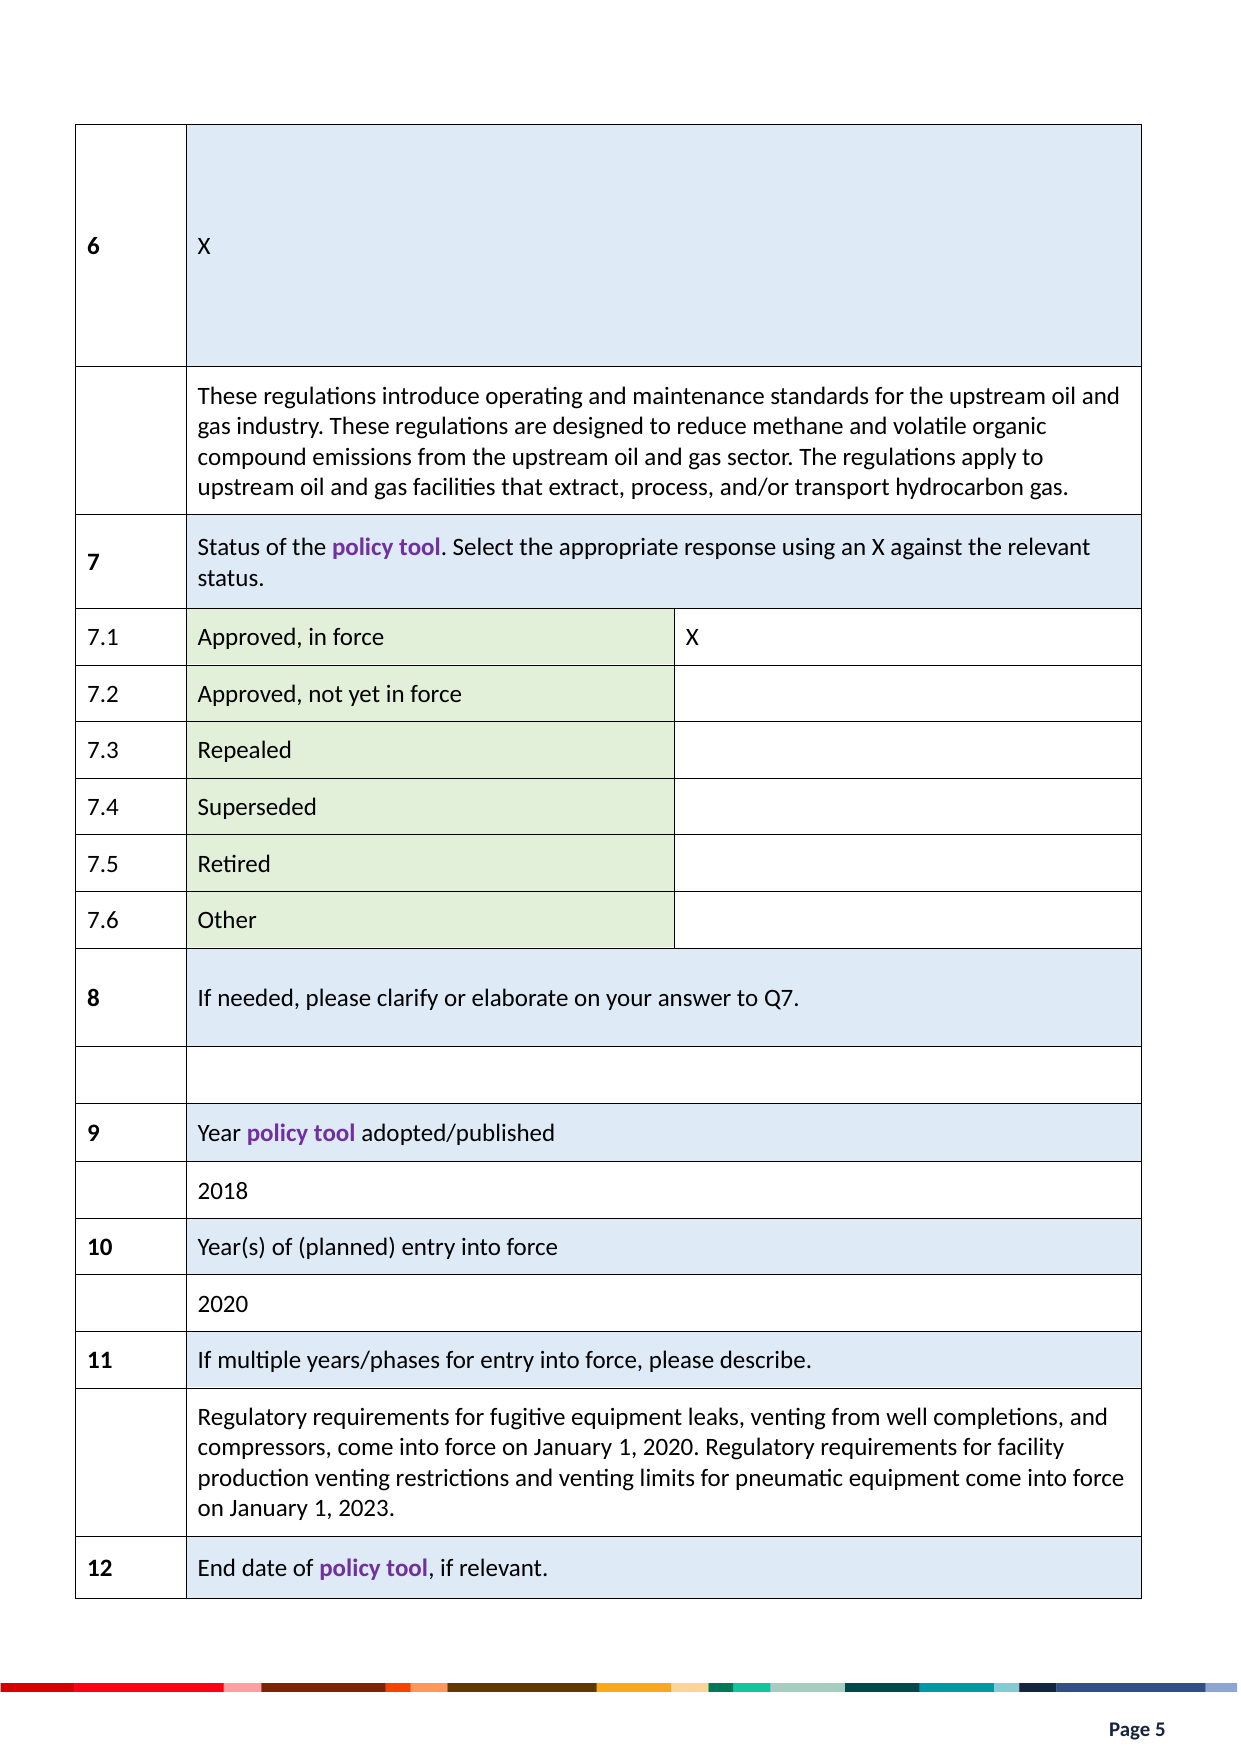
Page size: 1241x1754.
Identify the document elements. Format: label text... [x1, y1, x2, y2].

table_cell 7.5 [76, 835, 186, 891]
table_cell Other [187, 892, 674, 947]
table_cell [675, 835, 1141, 891]
table_cell X [675, 609, 1141, 664]
table_cell Approved, not yet in force [187, 666, 674, 721]
table_cell [675, 892, 1141, 947]
table_cell Repealed [187, 722, 674, 778]
table_cell [76, 1275, 186, 1331]
table_cell Regulatory requirements for fugitive equipment leaks, venting from well completions, and compressors, come into force on January 1, 2020. Regulatory requirements for facility production venting restrictions and venting limits for pneumatic equipment come into force on January 1, 2023. [187, 1389, 1141, 1536]
table_cell [675, 666, 1141, 721]
table_cell Year(s) of (planned) entry into force [187, 1219, 1141, 1274]
table_cell End date of policy tool, if relevant. [187, 1537, 1141, 1598]
table_cell 11 [76, 1332, 186, 1387]
table_cell [76, 1047, 186, 1103]
table_cell Year policy tool adopted/published [187, 1104, 1141, 1161]
table_cell Superseded [187, 779, 674, 834]
table_cell X [187, 125, 1141, 366]
table_cell 7.4 [76, 779, 186, 834]
table_cell 7.2 [76, 666, 186, 721]
table_cell If needed, please clarify or elaborate on your answer to Q7. [187, 949, 1141, 1046]
table_cell [76, 1389, 186, 1536]
table_cell [187, 1047, 1141, 1103]
table_cell 8 [76, 949, 186, 1046]
table_cell If multiple years/phases for entry into force, please describe. [187, 1332, 1141, 1387]
table_cell 7 [76, 515, 186, 608]
table_cell [76, 367, 186, 514]
table_cell [675, 722, 1141, 778]
table_cell 7.1 [76, 609, 186, 664]
table_cell [76, 1162, 186, 1218]
table_cell 7.6 [76, 892, 186, 947]
table_cell Retired [187, 835, 674, 891]
table_cell 2020 [187, 1275, 1141, 1331]
table_cell These regulations introduce operating and maintenance standards for the upstream oil and gas industry. These regulations are designed to reduce methane and volatile organic compound emissions from the upstream oil and gas sector. The regulations apply to upstream oil and gas facilities that extract, process, and/or transport hydrocarbon gas. [187, 367, 1141, 514]
table_cell Status of the policy tool. Select the appropriate response using an X against the relevant status. [187, 515, 1141, 608]
table_cell 9 [76, 1104, 186, 1161]
picture [0, 1683, 1236, 1692]
table_cell 6 [76, 125, 186, 366]
table_cell 12 [76, 1537, 186, 1598]
table_cell Approved, in force [187, 609, 674, 664]
table_cell [675, 779, 1141, 834]
table_cell 10 [76, 1219, 186, 1274]
table_cell 7.3 [76, 722, 186, 778]
table_cell 2018 [187, 1162, 1141, 1218]
